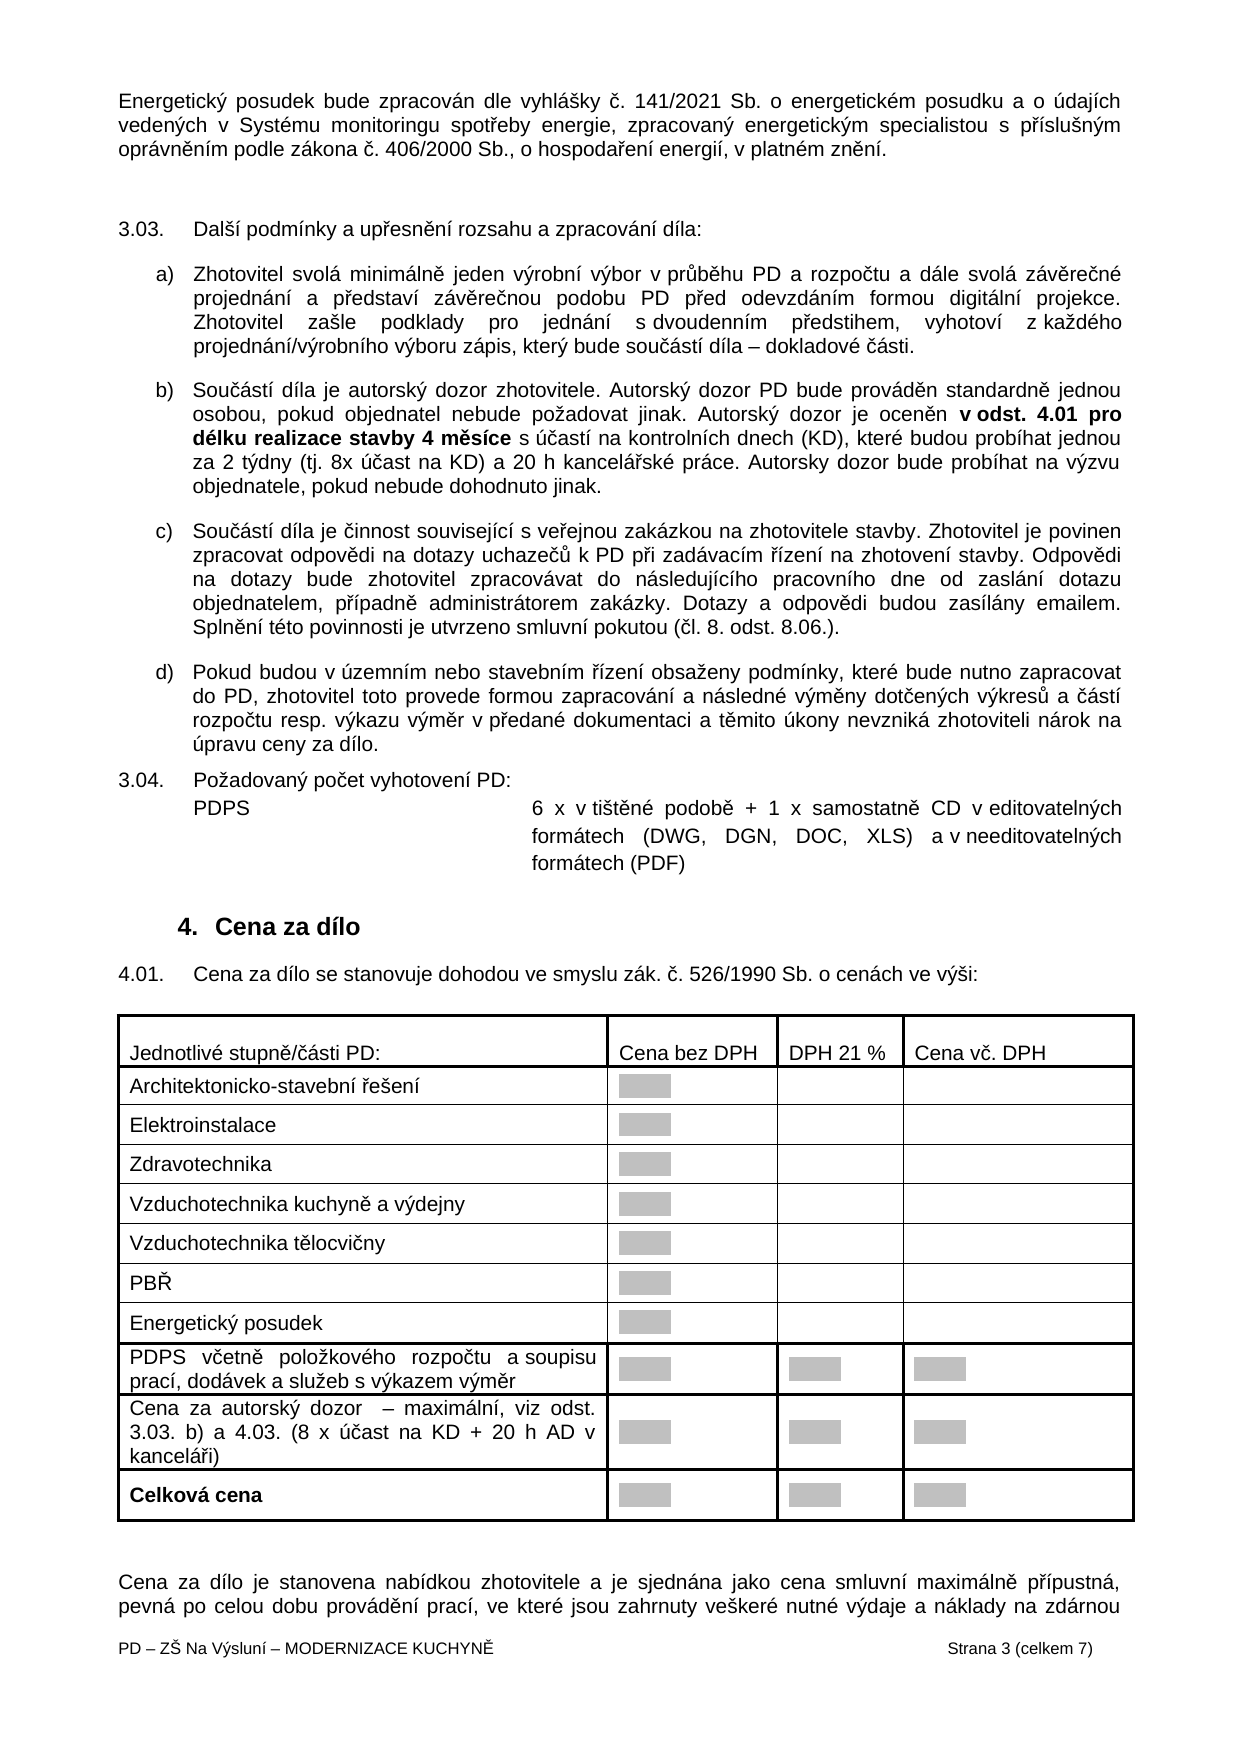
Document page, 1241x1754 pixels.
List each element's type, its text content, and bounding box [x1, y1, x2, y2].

table_cell [778, 1105, 903, 1144]
text PDPS 6 x v tištěné podobě + 1 x samostatně CD v editovatelných formátech (DWG, DGN, DOC, XLS) a v needitovatelných formátech (PDF) [193, 796, 1122, 875]
table_cell PDPS včetně položkového rozpočtu a soupisu prací, dodávek a služeb s výkazem výměr [120, 1345, 606, 1393]
text Součástí díla je činnost související s veřejnou zakázkou na zhotovitele stavby. Zhotovitel je povinen zpracovat odpovědi na dotazy uchazečů k PD při zadávacím řízení na zhotovení stavby. Odpovědi na dotazy bude zhotovitel zpracovávat do následujícího pracovního dne od zaslání dotazu objednatelem, případně administrátorem zakázky. Dotazy a odpovědi budou zasílány emailem. Splnění této povinnosti je utvrzeno smluvní pokutou (čl. 8. odst. 8.06.). [155, 519, 1122, 639]
table_cell [905, 1396, 1132, 1468]
table_cell [779, 1471, 902, 1519]
table_cell [608, 1068, 777, 1104]
table_cell [778, 1068, 903, 1104]
subtitle Další podmínky a upřesnění rozsahu a zpracování díla: [118, 217, 1122, 241]
text Pokud budou v územním nebo stavebním řízení obsaženy podmínky, které bude nutno zapracovat do PD, zhotovitel toto provede formou zapracování a následné výměny dotčených výkresů a částí rozpočtu resp. výkazu výměr v předané dokumentaci a těmito úkony nevzniká zhotoviteli nárok na úpravu ceny za dílo. [155, 659, 1122, 755]
table_cell [609, 1345, 776, 1393]
table_cell [904, 1184, 1132, 1223]
table_cell [904, 1264, 1132, 1302]
table_cell [608, 1184, 777, 1223]
table_cell Vzduchotechnika tělocvičny [120, 1224, 607, 1262]
subtitle Cena za dílo se stanovuje dohodou ve smyslu zák. č. 526/1990 Sb. o cenách ve výši: [118, 961, 1122, 985]
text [118, 1570, 1122, 1618]
table_cell [779, 1345, 902, 1393]
table_cell [778, 1224, 903, 1262]
subtitle Cena za dílo [177, 912, 1122, 941]
table_cell Cena za autorský dozor – maximální, viz odst. 3.03. b) a 4.03. (8 x účast na KD + 20 h AD v kanceláři) [120, 1396, 606, 1468]
table_cell Elektroinstalace [120, 1105, 607, 1144]
table_cell [608, 1264, 777, 1302]
list Zhotovitel svolá minimálně jeden výrobní výbor v průběhu PD a rozpočtu a dále svolá závěrečné projednání a představí závěrečnou podobu PD před odevzdáním formou digitální projekce. Zhotovitel zašle podklady pro jednání s dvoudenním předstihem, vyhotoví z každého projednání/výrobního výboru zápis, který bude součástí díla – dokladové části. [156, 262, 1122, 357]
table_cell Celková cena [120, 1471, 606, 1519]
table_cell [778, 1264, 903, 1302]
table_cell [608, 1145, 777, 1183]
subtitle Požadovaný počet vyhotovení PD: [118, 768, 1122, 792]
table_cell PBŘ [120, 1264, 607, 1302]
table_cell [609, 1396, 776, 1468]
table_cell [608, 1105, 777, 1144]
table_cell [779, 1396, 902, 1468]
table_header Jednotlivé stupně/části PD: [120, 1017, 606, 1064]
table_cell Energetický posudek [120, 1303, 607, 1342]
table_cell [905, 1345, 1132, 1393]
table_cell [904, 1105, 1132, 1144]
table_cell Zdravotechnika [120, 1145, 607, 1183]
text Součástí díla je autorský dozor zhotovitele. Autorský dozor PD bude prováděn standardně jednou osobou, pokud objednatel nebude požadovat jinak. Autorský dozor je oceněn v odst. 4.01 pro délku realizace stavby 4 měsíce s účastí na kontrolních dnech (KD), které budou probíhat jednou za 2 týdny (tj. 8x účast na KD) a 20 h kancelářské práce. Autorsky dozor bude probíhat na výzvu objednatele, pokud nebude dohodnuto jinak. [155, 378, 1122, 498]
table_header DPH 21 % [779, 1017, 902, 1064]
text Energetický posudek bude zpracován dle vyhlášky č. 141/2021 Sb. o energetickém posudku a o údajích vedených v Systému monitoringu spotřeby energie, zpracovaný energetickým specialistou s příslušným oprávněním podle zákona č. 406/2000 Sb., o hospodaření energií, v platném znění. [118, 89, 1122, 161]
table_header Cena bez DPH [609, 1017, 776, 1064]
table_cell [904, 1145, 1132, 1183]
table_header Cena vč. DPH [905, 1017, 1132, 1064]
table_cell [778, 1184, 903, 1223]
table_cell Architektonicko-stavební řešení [120, 1068, 607, 1104]
table_cell [904, 1068, 1132, 1104]
table_cell [904, 1303, 1132, 1342]
table_cell [904, 1224, 1132, 1262]
table_cell Vzduchotechnika kuchyně a výdejny [120, 1184, 607, 1223]
table_cell [778, 1303, 903, 1342]
table_cell [608, 1224, 777, 1262]
table_cell [778, 1145, 903, 1183]
table_cell [608, 1303, 777, 1342]
table_cell [905, 1471, 1132, 1519]
table_cell [609, 1471, 776, 1519]
